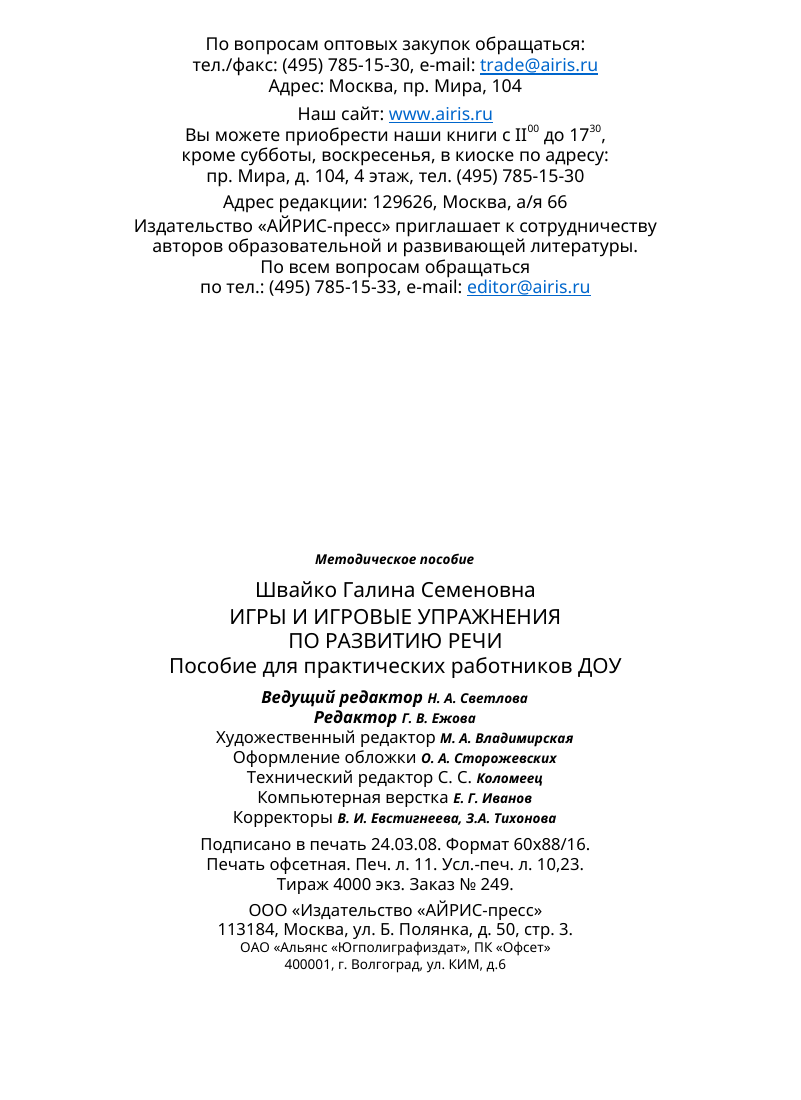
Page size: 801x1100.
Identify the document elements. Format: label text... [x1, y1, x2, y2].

text Издательство «АЙРИС-пресс» приглашает к сотрудничеству авторов образовательной и развивающей литературы. [50, 216, 741, 257]
text Вы можете приобрести наши книги с II00 до 1730, кроме субботы, воскресенья, в киоске по адресу: пр. Мира, д. 104, 4 этаж, тел. (495) 785-15-30 [50, 124, 741, 186]
text ОАО «Альянс «Югполиграфиздат», ПК «Офсет» [50, 942, 417, 955]
text ООО «Издательство «АЙРИС-пресс» [50, 903, 741, 920]
text ОАО «Альянс «Югполиграфиздат», ПК «Офсет» [518, 942, 741, 955]
text Методическое пособие [50, 537, 741, 571]
text Адрес редакции: 129626, Москва, а/я 66 [50, 195, 741, 212]
text По всем вопросам обращаться по тел.: (495) 785-15-33, e-mail: editor@airis.ru [50, 257, 741, 298]
text Ведущий редактор Н. А. Светлова Редактор Г. В. Ежова [50, 688, 741, 728]
text 113184, Москва, ул. Б. Полянка, д. 50, стр. 3. [50, 922, 741, 938]
text ИГРЫ И ИГРОВЫЕ УПРАЖНЕНИЯ ПО РАЗВИТИЮ РЕЧИ Пособие для практических работников ДОУ [50, 604, 741, 678]
text Подписано в печать 24.03.08. Формат 60x88/16. Печать офсетная. Печ. л. 11. Усл.-печ. л. 10,23. Тираж 4000 экз. Заказ № 249. [50, 834, 741, 894]
text 400001, г. Волгоград, ул. КИМ, д.6 [50, 959, 741, 972]
text Швайко Галина Семеновна [50, 571, 741, 604]
text По вопросам оптовых закупок обращаться: тел./факс: (495) 785-15-30, e-mail: trade@airis.ru Адрес: Москва, пр. Мира, 104 [50, 34, 741, 97]
text Художественный редактор М. А. Владимирская Оформление обложки О. А. Сторожевских Технический редактор С. С. Коломеец Компьютерная верстка Е. Г. Иванов Корректоры В. И. Евстигнеева, З.А. Тихонова [50, 728, 741, 828]
text Наш сайт: www.airis.ru [50, 106, 741, 124]
